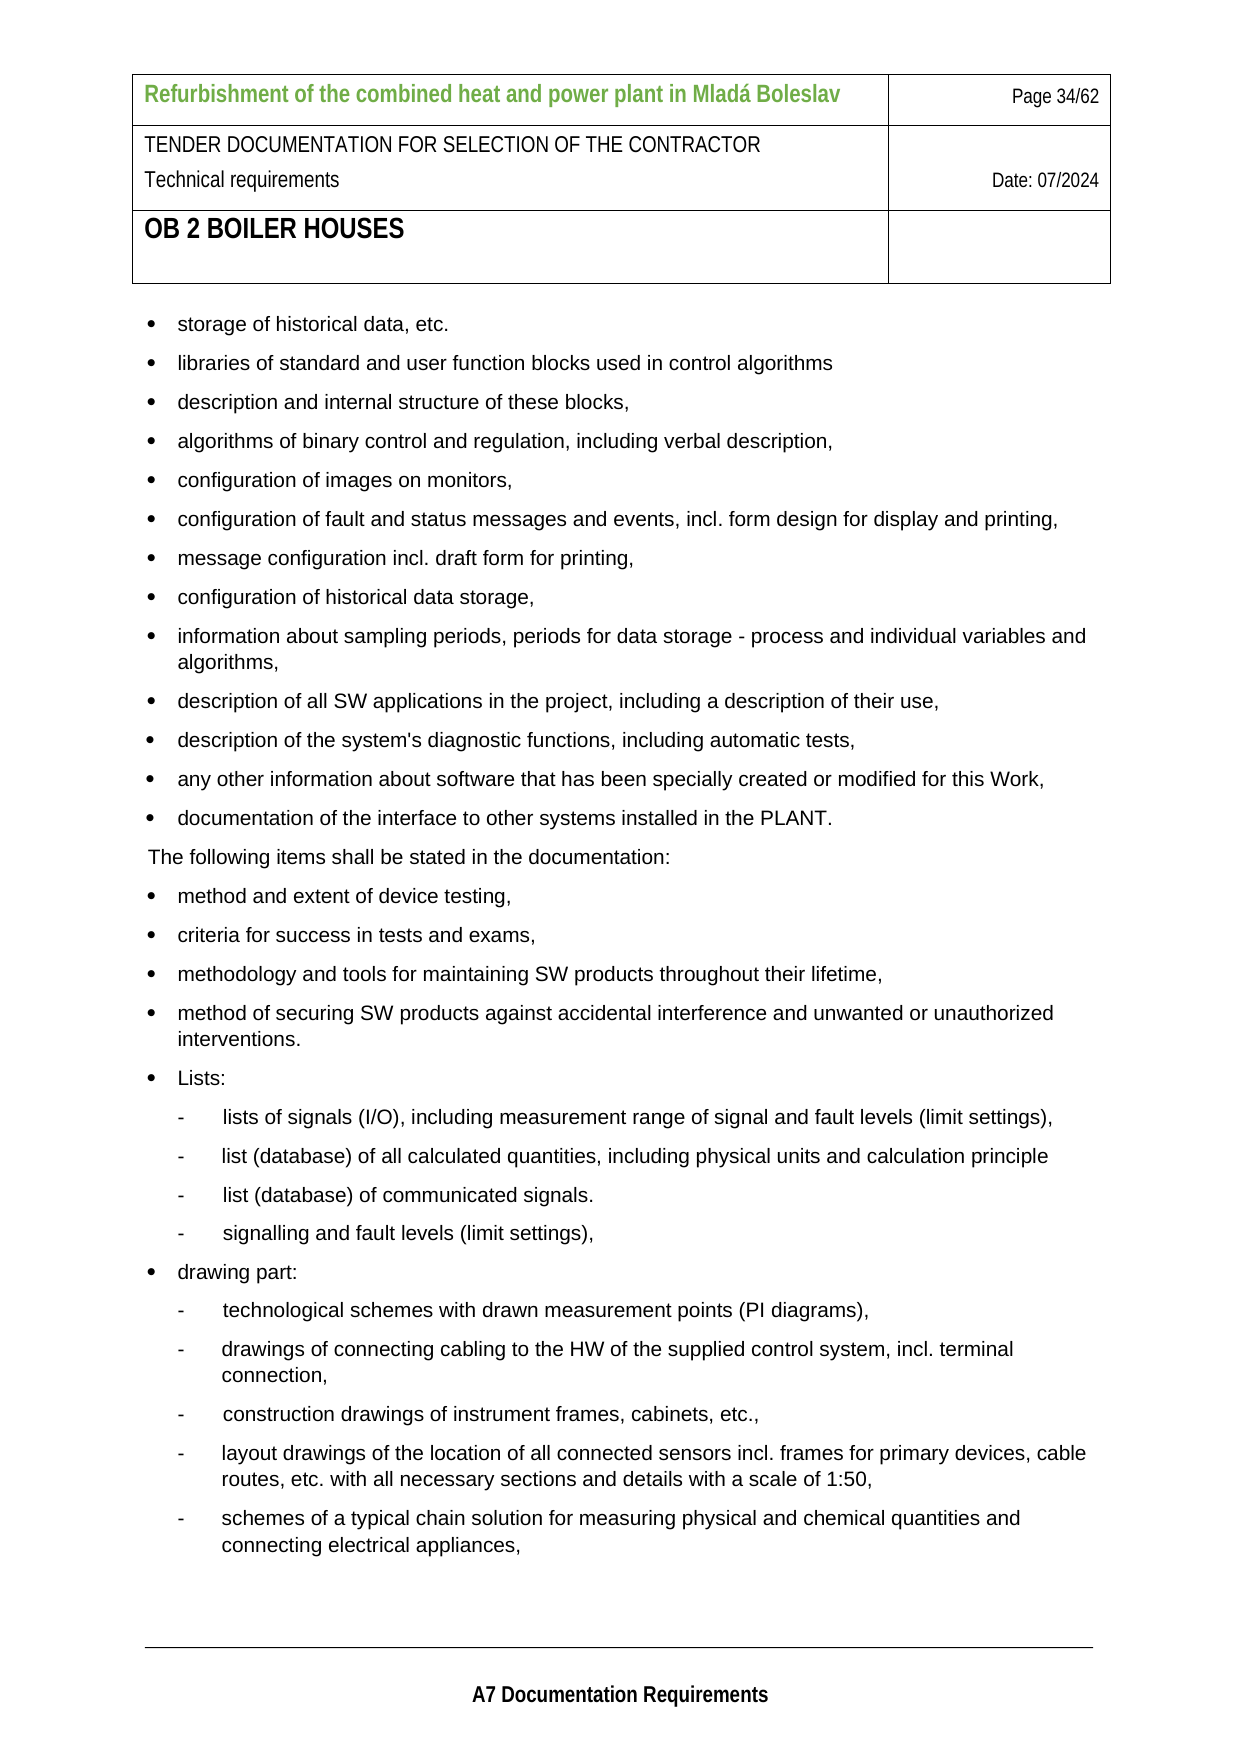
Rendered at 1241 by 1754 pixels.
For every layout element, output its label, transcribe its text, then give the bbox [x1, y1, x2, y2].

list algorithms of binary control and regulation, including verbal description, [148, 429, 1093, 453]
list signalling and fault levels (limit settings), [177, 1221, 1093, 1245]
list drawing part: [148, 1260, 1093, 1284]
list criteria for success in tests and exams, [148, 922, 1093, 947]
list construction drawings of instrument frames, cabinets, etc., [177, 1402, 1093, 1426]
list description of all SW applications in the project, including a description of their use, [148, 689, 1093, 713]
list configuration of images on monitors, [148, 468, 1093, 492]
list methodology and tools for maintaining SW products throughout their lifetime, [148, 961, 1093, 986]
list storage of historical data, etc. [148, 312, 1093, 336]
list method and extent of device testing, [148, 883, 1093, 908]
list configuration of historical data storage, [148, 584, 1093, 609]
list technological schemes with drawn measurement points (PI diagrams), [177, 1298, 1093, 1322]
list schemes of a typical chain solution for measuring physical and chemical quantities and connecting electrical appliances, [177, 1506, 1093, 1556]
list description of the system's diagnostic functions, including automatic tests, [146, 728, 1093, 752]
list drawings of connecting cabling to the HW of the supplied control system, incl. terminal connection, [177, 1337, 1093, 1387]
list configuration of fault and status messages and events, incl. form design for display and printing, [148, 507, 1093, 531]
list message configuration incl. draft form for printing, [148, 546, 1093, 570]
list layout drawings of the location of all connected sensors incl. frames for primary devices, cable routes, etc. with all necessary sections and details with a scale of 1:50, [177, 1441, 1093, 1491]
list documentation of the interface to other systems installed in the PLANT. [146, 806, 1093, 830]
list lists of signals (I/O), including measurement range of signal and fault levels (limit settings), [177, 1105, 1093, 1129]
text The following items shall be stated in the documentation: [148, 845, 1093, 869]
list method of securing SW products against accidental interference and unwanted or unauthorized interventions. [148, 1000, 1093, 1051]
list list (database) of all calculated quantities, including physical units and calculation principle [177, 1143, 1093, 1167]
list libraries of standard and user function blocks used in control algorithms [148, 351, 1093, 375]
list information about sampling periods, periods for data storage - process and individual variables and algorithms, [148, 623, 1093, 674]
list Lists: [148, 1066, 1093, 1090]
list description and internal structure of these blocks, [148, 390, 1093, 414]
list list (database) of communicated signals. [177, 1182, 1093, 1206]
list any other information about software that has been specially created or modified for this Work, [146, 767, 1093, 791]
